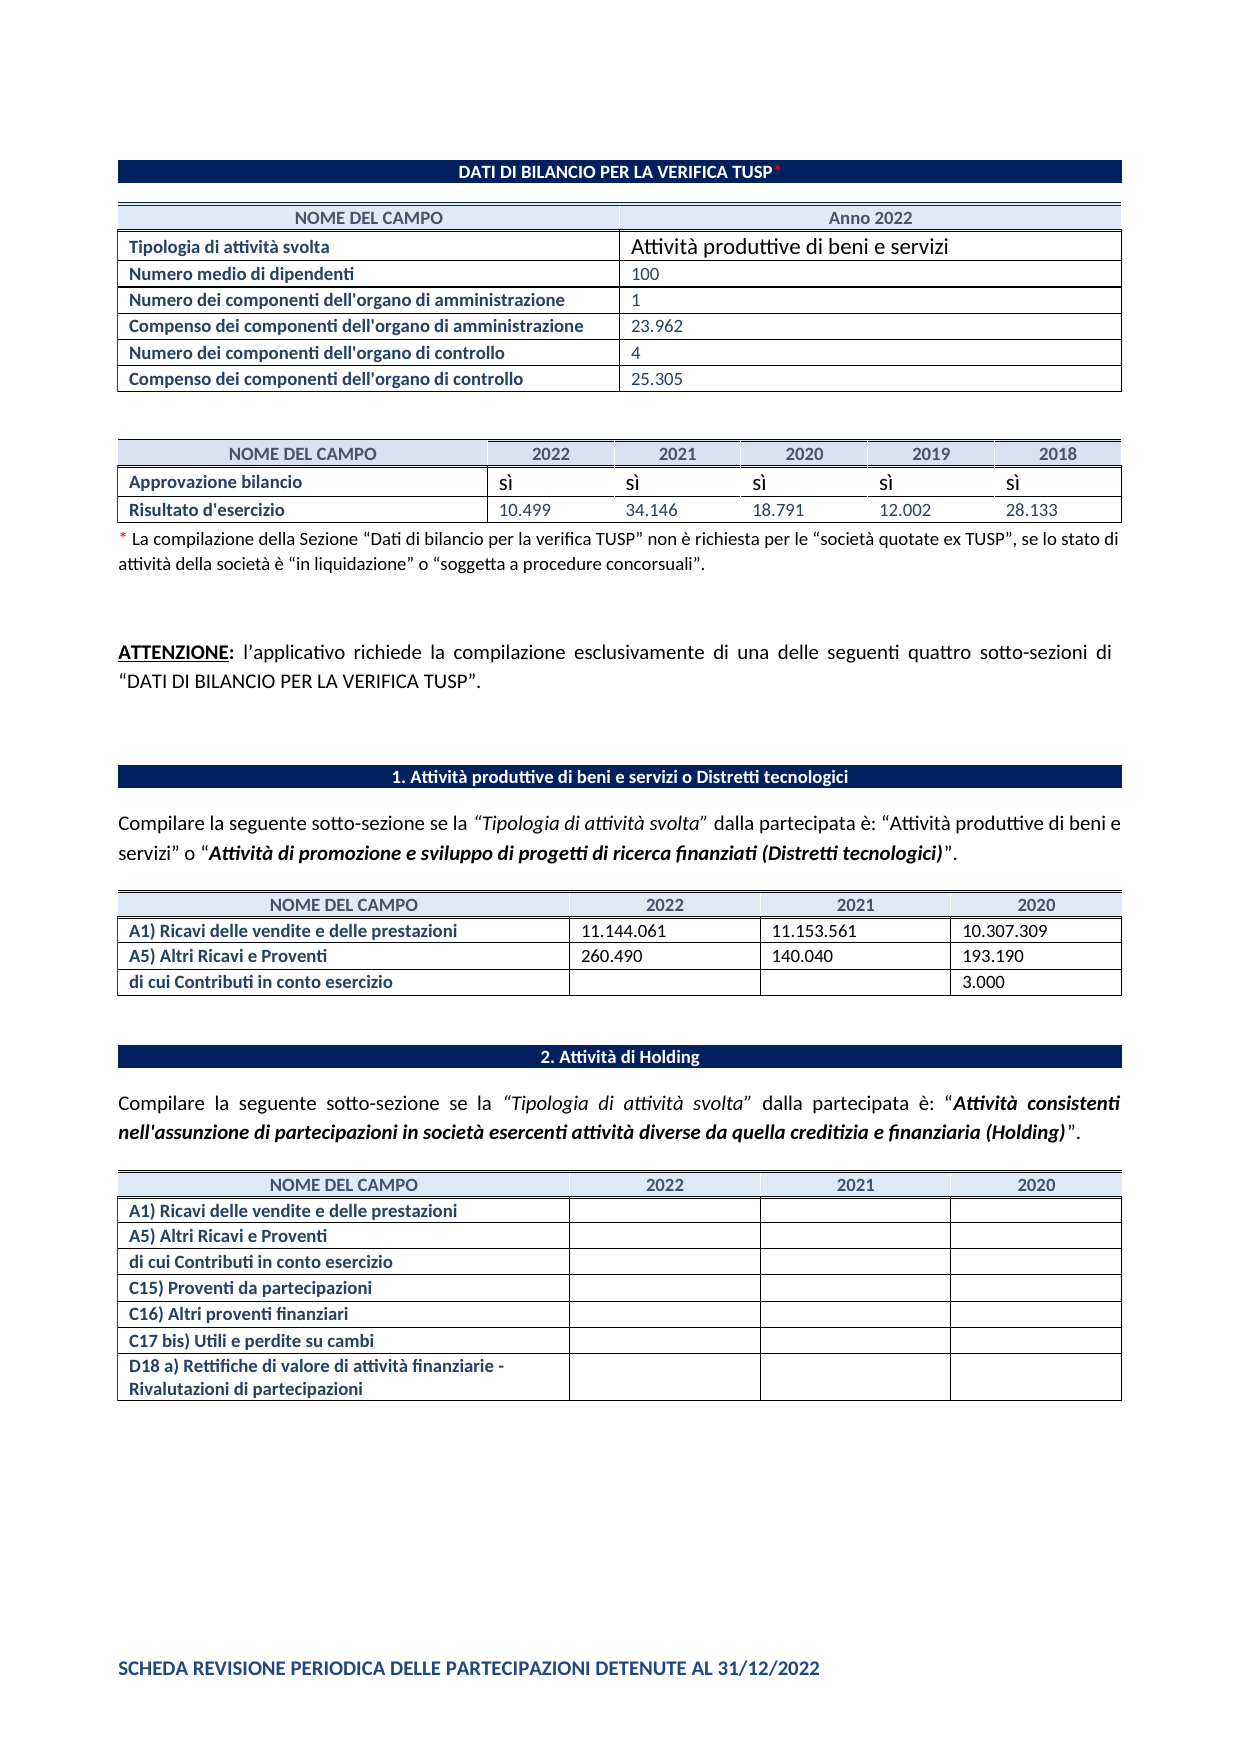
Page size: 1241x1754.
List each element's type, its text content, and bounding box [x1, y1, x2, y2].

table_cell 11.153.561 [761, 919, 950, 942]
table_cell A5) Altri Ricavi e Proventi [118, 1223, 569, 1248]
table_cell [570, 1328, 760, 1353]
table_cell Numero dei componenti dell'organo di amministrazione [118, 288, 619, 313]
table_cell Compenso dei componenti dell'organo di controllo [118, 366, 619, 391]
table_header 2021 [761, 893, 950, 916]
table_header 2022 [488, 442, 614, 465]
text Compilare la seguente sotto-sezione se la “Tipologia di attività svolta” dalla partecipata è: “Attività produttive di beni e servizi” o “Attività di promozione e sviluppo di progetti di ricerca finanziati (Distretti tecnologici)”. [118, 807, 1122, 865]
table_cell D18 a) Rettifiche di valore di attività finanziarie - Rivalutazioni di partecipazioni [118, 1354, 569, 1400]
table_cell [570, 1223, 760, 1248]
table_cell Numero medio di dipendenti [118, 261, 619, 286]
table_header 2020 [741, 442, 867, 465]
table_cell A1) Ricavi delle vendite e delle prestazioni [118, 919, 569, 942]
table_header NOME DEL CAMPO [118, 1173, 569, 1196]
table_cell 10.307.309 [951, 919, 1121, 942]
table_cell A5) Altri Ricavi e Proventi [118, 943, 569, 968]
table_cell [570, 1199, 760, 1222]
table_cell 10.499 [488, 497, 614, 522]
table_cell [951, 1354, 1121, 1400]
table_cell [570, 1354, 760, 1400]
text 2. Attività di Holding [118, 1045, 1122, 1068]
table_cell 23.962 [620, 314, 1121, 339]
table_cell C17 bis) Utili e perdite su cambi [118, 1328, 569, 1353]
table_cell Risultato d'esercizio [118, 497, 487, 522]
table_cell [951, 1249, 1121, 1274]
table_cell 193.190 [951, 943, 1121, 968]
table_cell [951, 1223, 1121, 1248]
table_cell C15) Proventi da partecipazioni [118, 1275, 569, 1301]
table_cell [761, 970, 950, 994]
table_cell [951, 1199, 1121, 1222]
table_cell [761, 1275, 950, 1301]
table_cell 18.791 [741, 497, 867, 522]
table_cell Approvazione bilancio [118, 468, 487, 496]
table_header 2022 [570, 1173, 760, 1196]
table_cell [570, 970, 760, 994]
table_header Anno 2022 [620, 206, 1121, 229]
table_cell di cui Contributi in conto esercizio [118, 1249, 569, 1274]
table_cell 4 [620, 340, 1121, 365]
table_cell di cui Contributi in conto esercizio [118, 970, 569, 994]
table_cell 1 [620, 288, 1121, 313]
table_cell 25.305 [620, 366, 1121, 391]
text ATTENZIONE: l’applicativo richiede la compilazione esclusivamente di una delle seguenti quattro sotto-sezioni di “DATI DI BILANCIO PER LA VERIFICA TUSP”. [118, 635, 1122, 693]
table_cell [951, 1328, 1121, 1353]
table_cell Tipologia di attività svolta [118, 232, 619, 260]
table_header 2021 [761, 1173, 950, 1196]
table_cell [570, 1275, 760, 1301]
table_cell 28.133 [995, 497, 1121, 522]
table_header 2019 [868, 442, 994, 465]
table_header NOME DEL CAMPO [118, 440, 487, 465]
table_cell 260.490 [570, 943, 760, 968]
table_cell [761, 1249, 950, 1274]
text DATI DI BILANCIO PER LA VERIFICA TUSP* [118, 160, 1122, 183]
table_cell 140.040 [761, 943, 950, 968]
table_cell [620, 232, 1121, 260]
table_cell [951, 1275, 1121, 1301]
table_cell [761, 1354, 950, 1400]
table_cell [761, 1223, 950, 1248]
text 1. Attività produttive di beni e servizi o Distretti tecnologici [118, 765, 1122, 788]
table_cell [761, 1302, 950, 1327]
table_header 2020 [951, 1173, 1122, 1196]
table_header 2022 [570, 893, 760, 916]
table_cell 11.144.061 [570, 919, 760, 942]
table_cell [761, 1199, 950, 1222]
table_cell 3.000 [951, 970, 1121, 994]
table_cell Numero dei componenti dell'organo di controllo [118, 340, 619, 365]
table_cell [761, 1328, 950, 1353]
table_header NOME DEL CAMPO [118, 206, 619, 229]
table_header 2020 [951, 893, 1122, 916]
text * La compilazione della Sezione “Dati di bilancio per la verifica TUSP” non è richiesta per le “società quotate ex TUSP”, se lo stato di attività della società è “in liquidazione” o “soggetta a procedure concorsuali”. [118, 527, 1122, 575]
table_header NOME DEL CAMPO [118, 893, 569, 916]
table_cell [951, 1302, 1121, 1327]
table_header 2018 [995, 442, 1121, 465]
table_cell C16) Altri proventi finanziari [118, 1302, 569, 1327]
table_cell [570, 1249, 760, 1274]
table_cell A1) Ricavi delle vendite e delle prestazioni [118, 1199, 569, 1222]
table_cell 34.146 [615, 497, 740, 522]
table_cell 100 [620, 261, 1121, 286]
table_header 2021 [615, 442, 740, 465]
table_cell [570, 1302, 760, 1327]
text Compilare la seguente sotto-sezione se la “Tipologia di attività svolta” dalla partecipata è: “Attività consistenti nell'assunzione di partecipazioni in società esercenti attività diverse da quella creditizia e finanziaria (Holding)”. [118, 1087, 1122, 1145]
table_cell 12.002 [868, 497, 994, 522]
table_cell Compenso dei componenti dell'organo di amministrazione [118, 314, 619, 339]
